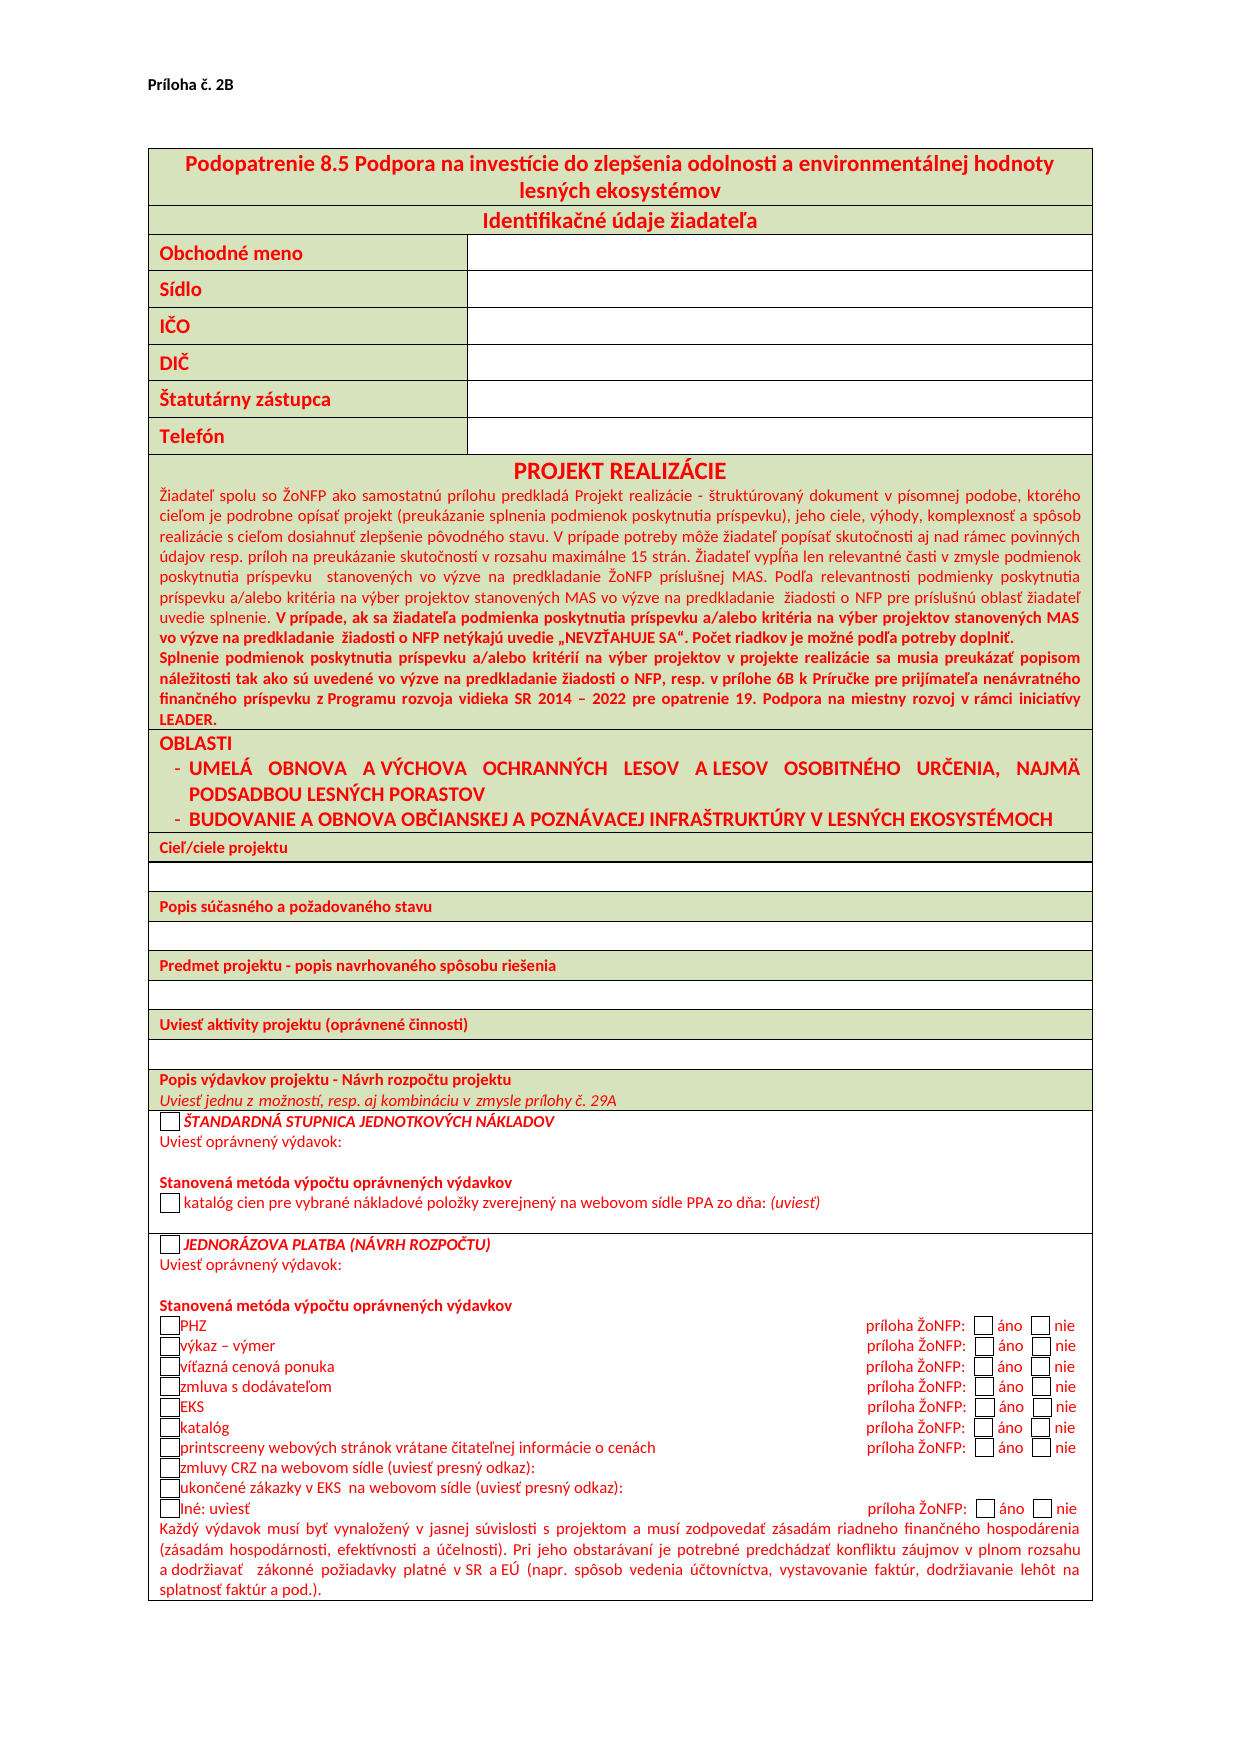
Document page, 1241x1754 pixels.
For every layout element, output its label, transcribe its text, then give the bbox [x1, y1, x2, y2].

table_header Podopatrenie 8.5 Podpora na investície do zlepšenia odolnosti a environmentálnej hodnoty lesných ekosystémov [149, 149, 1092, 205]
table_cell [468, 345, 1092, 380]
table_cell DIČ [149, 345, 467, 380]
table_cell Identifikačné údaje žiadateľa [149, 206, 1092, 234]
table_cell Sídlo [149, 271, 467, 307]
table_cell [468, 235, 1092, 270]
table_cell Popis výdavkov projektu - Návrh rozpočtu projektu Uviesť jednu z možností, resp. aj kombináciu v zmysle prílohy č. 29A [149, 1070, 1092, 1110]
table_cell Obchodné meno [149, 235, 467, 270]
table_cell JEDNORÁZOVA PLATBA (NÁVRH ROZPOČTU) Uviesť oprávnený výdavok: Stanovená metóda výpočtu oprávnených výdavkov PHZ príloha ŽoNFP: áno nie výkaz – výmer príloha ŽoNFP: áno nie víťazná cenová ponuka príloha ŽoNFP: áno nie zmluva s dodávateľom príloha ŽoNFP: áno nie EKS príloha ŽoNFP: áno nie katalóg príloha ŽoNFP: áno nie printscreeny webových stránok vrátane čitateľnej informácie o cenách príloha ŽoNFP: áno nie zmluvy CRZ na webovom sídle (uviesť presný odkaz): ukončené zákazky v EKS na webovom sídle (uviesť presný odkaz): Iné: uviesť príloha ŽoNFP: áno nie Každý výdavok musí byť vynaložený v jasnej súvislosti s projektom a musí zodpovedať zásadám riadneho finančného hospodárenia (zásadám hospodárnosti, efektívnosti a účelnosti). Pri jeho obstarávaní je potrebné predchádzať konfliktu záujmov v plnom rozsahu a dodržiavať zákonné požiadavky platné v SR a EÚ (napr. spôsob vedenia účtovníctva, vystavovanie faktúr, dodržiavanie lehôt na splatnosť faktúr a pod.). [149, 1234, 1092, 1600]
table_cell ŠTANDARDNÁ STUPNICA JEDNOTKOVÝCH NÁKLADOV Uviesť oprávnený výdavok: Stanovená metóda výpočtu oprávnených výdavkov katalóg cien pre vybrané nákladové položky zverejnený na webovom sídle PPA zo dňa: (uviesť) [149, 1111, 1092, 1233]
table_cell OBLASTI Umelá obnova a výchova ochranných lesov a lesov osobitného určenia, najmä podsadbou lesných porastov Budovanie a obnova občianskej a poznávacej infraštruktúry v lesných ekosystémoch [149, 730, 1092, 832]
table_cell [468, 271, 1092, 307]
table_cell PROJEKT REALIZÁCIE Žiadateľ spolu so ŽoNFP ako samostatnú prílohu predkladá Projekt realizácie - štruktúrovaný dokument v písomnej podobe, ktorého cieľom je podrobne opísať projekt (preukázanie splnenia podmienok poskytnutia príspevku), jeho ciele, výhody, komplexnosť a spôsob realizácie s cieľom dosiahnuť zlepšenie pôvodného stavu. V prípade potreby môže žiadateľ popísať skutočnosti aj nad rámec povinných údajov resp. príloh na preukázanie skutočností v rozsahu maximálne 15 strán. Žiadateľ vypĺňa len relevantné časti v zmysle podmienok poskytnutia príspevku stanovených vo výzve na predkladanie ŽoNFP príslušnej MAS. Podľa relevantnosti podmienky poskytnutia príspevku a/alebo kritéria na výber projektov stanovených MAS vo výzve na predkladanie žiadosti o NFP pre príslušnú oblasť žiadateľ uvedie splnenie. V prípade, ak sa žiadateľa podmienka poskytnutia príspevku a/alebo kritéria na výber projektov stanovených MAS vo výzve na predkladanie žiadosti o NFP netýkajú uvedie „NEVZŤAHUJE SA“. Počet riadkov je možné podľa potreby doplniť. Splnenie podmienok poskytnutia príspevku a/alebo kritérií na výber projektov v projekte realizácie sa musia preukázať popisom náležitosti tak ako sú uvedené vo výzve na predkladanie žiadosti o NFP, resp. v prílohe 6B k Príručke pre prijímateľa nenávratného finančného príspevku z Programu rozvoja vidieka SR 2014 – 2022 pre opatrenie 19. Podpora na miestny rozvoj v rámci iniciatívy LEADER. [149, 455, 1092, 729]
table_cell [468, 381, 1092, 417]
table_cell Popis súčasného a požadovaného stavu [149, 892, 1092, 921]
table_cell [149, 863, 1092, 891]
table_cell Predmet projektu - popis navrhovaného spôsobu riešenia [149, 951, 1092, 980]
table_cell Uviesť aktivity projektu (oprávnené činnosti) [149, 1010, 1092, 1039]
table_cell [149, 1040, 1092, 1068]
table_cell [468, 418, 1092, 454]
table_cell Cieľ/ciele projektu [149, 833, 1092, 861]
table_cell [149, 922, 1092, 950]
table_cell [149, 981, 1092, 1009]
table_cell IČO [149, 308, 467, 344]
table_cell [468, 308, 1092, 344]
table_cell Telefón [149, 418, 467, 454]
table_cell Štatutárny zástupca [149, 381, 467, 417]
